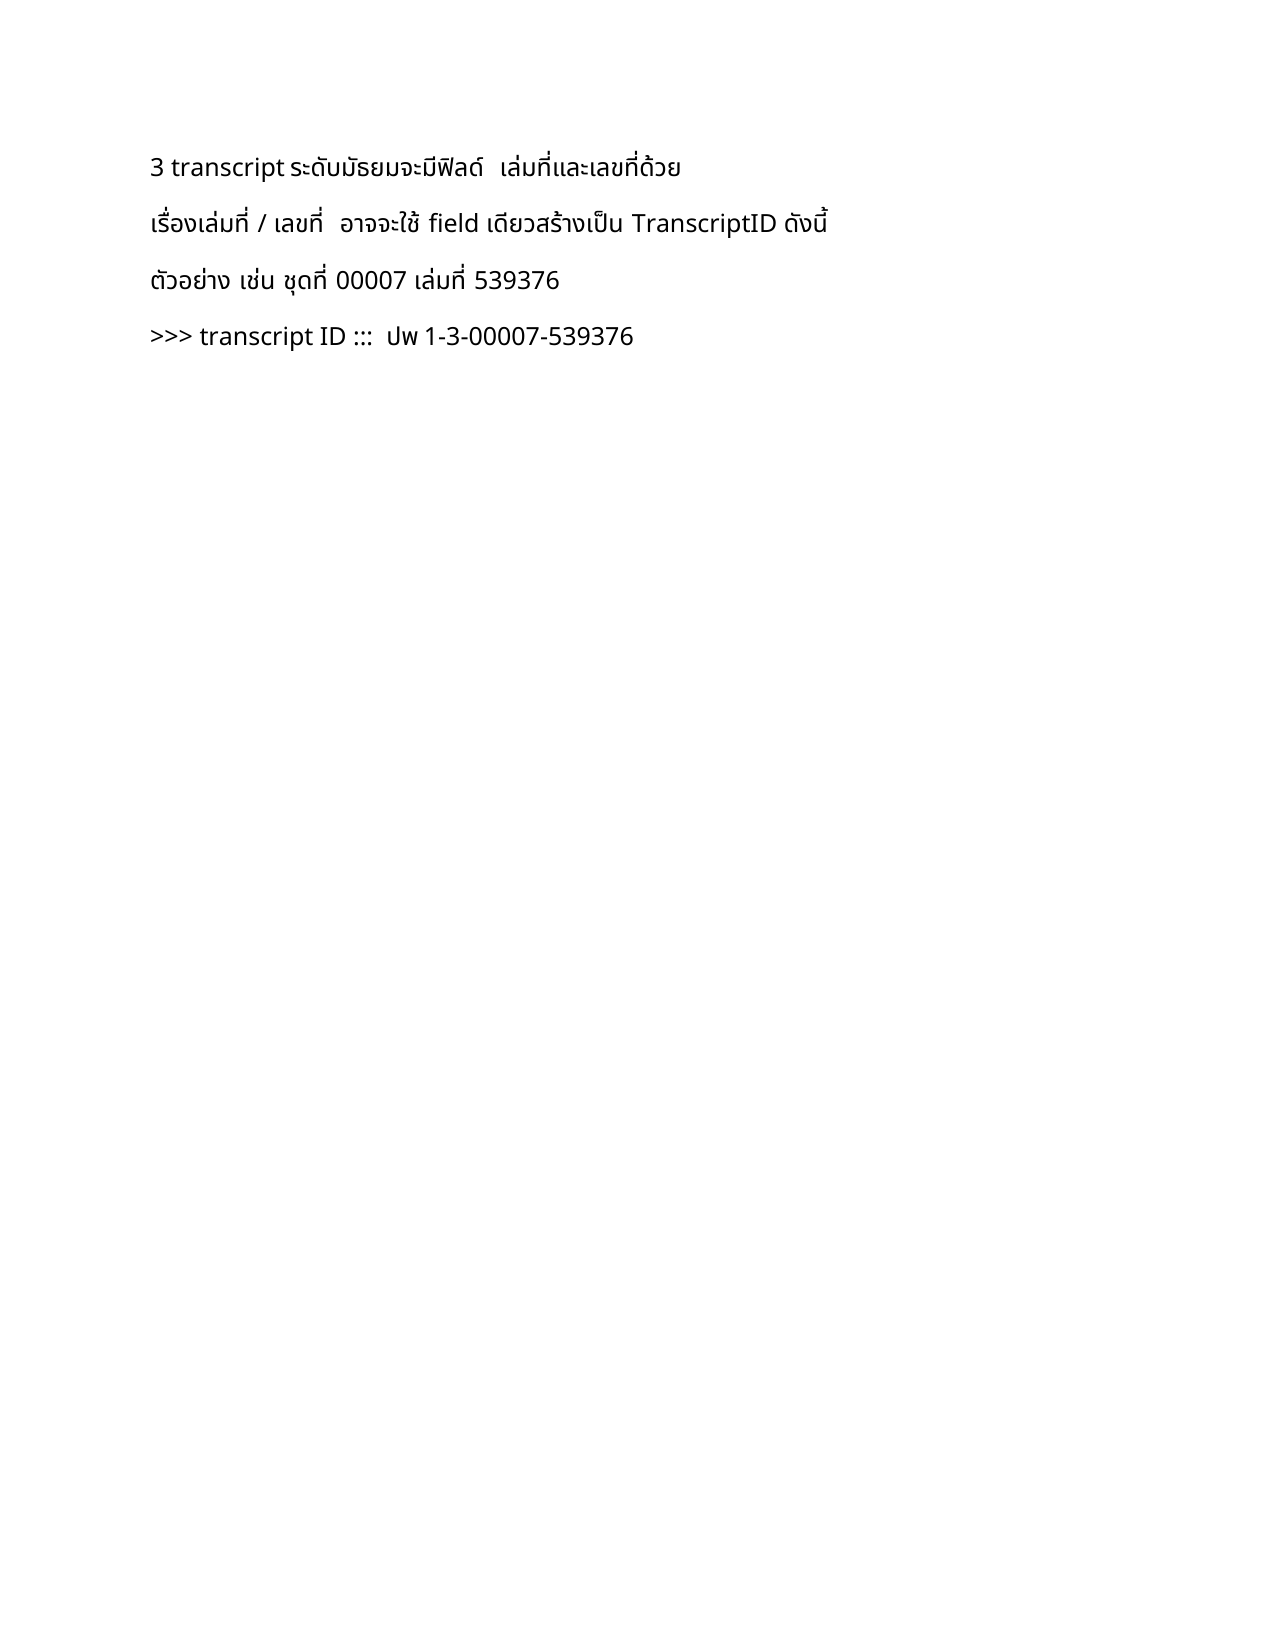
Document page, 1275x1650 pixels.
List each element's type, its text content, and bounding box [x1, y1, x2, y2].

text เรื่องเล่มที่ / เลขที่ อาจจะใช้ field เดียวสร้างเป็น TranscriptID ดังนี้ [150, 206, 1125, 240]
text 3 transcriptระดับมัธยมจะมีฟิลด์ เล่มที่และเลขที่ด้วย [150, 150, 1125, 184]
text ตัวอย่าง เช่น ชุดที่ 00007 เล่มที่ 539376 [150, 262, 1125, 296]
text >>> transcript ID ::: ปพ1-3-00007-539376 [150, 318, 1125, 352]
